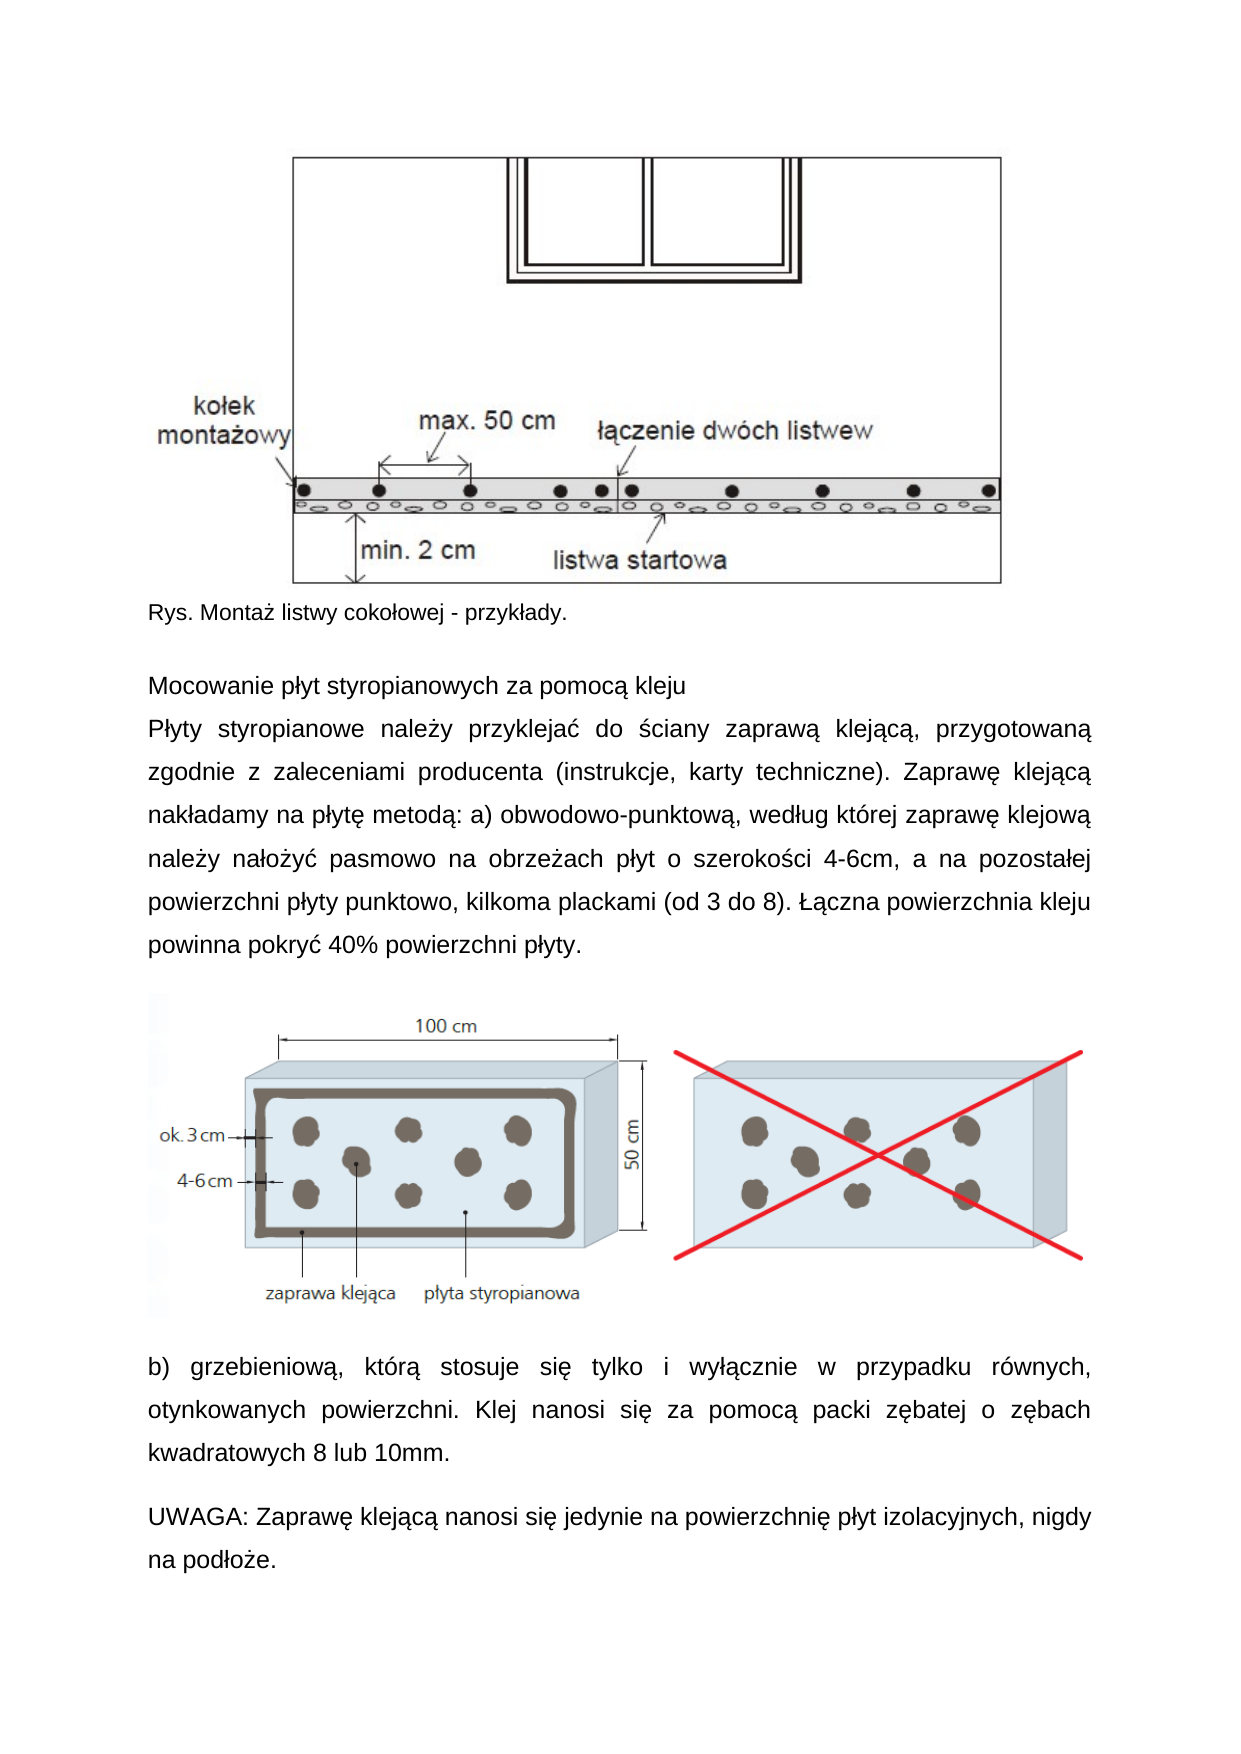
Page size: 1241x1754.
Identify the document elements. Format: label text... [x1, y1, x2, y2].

picture [147, 147, 1012, 597]
text Płyty styropianowe należy przyklejać do ściany zaprawą klejącą, przygotowaną zgodnie z zaleceniami producenta (instrukcje, karty techniczne). Zaprawę klejącą nakładamy na płytę metodą: a) obwodowo-punktową, według której zaprawę klejową należy nałożyć pasmowo na obrzeżach płyt o szerokości 4-6cm, a na pozostałej powierzchni płyty punktowo, kilkoma plackami (od 3 do 8). Łączna powierzchnia kleju powinna pokryć 40% powierzchni płyty. [148, 714, 1093, 959]
text UWAGA: Zaprawę klejącą nanosi się jedynie na powierzchnię płyt izolacyjnych, nigdy na podłoże. [148, 1502, 1093, 1574]
text Mocowanie płyt styropianowych za pomocą kleju [148, 671, 1093, 700]
text b) grzebieniową, którą stosuje się tylko i wyłącznie w przypadku równych, otynkowanych powierzchni. Klej nanosi się za pomocą packi zębatej o zębach kwadratowych 8 lub 10mm. [148, 1352, 1093, 1467]
text Rys. Montaż listwy cokołowej - przykłady. [148, 599, 1093, 626]
